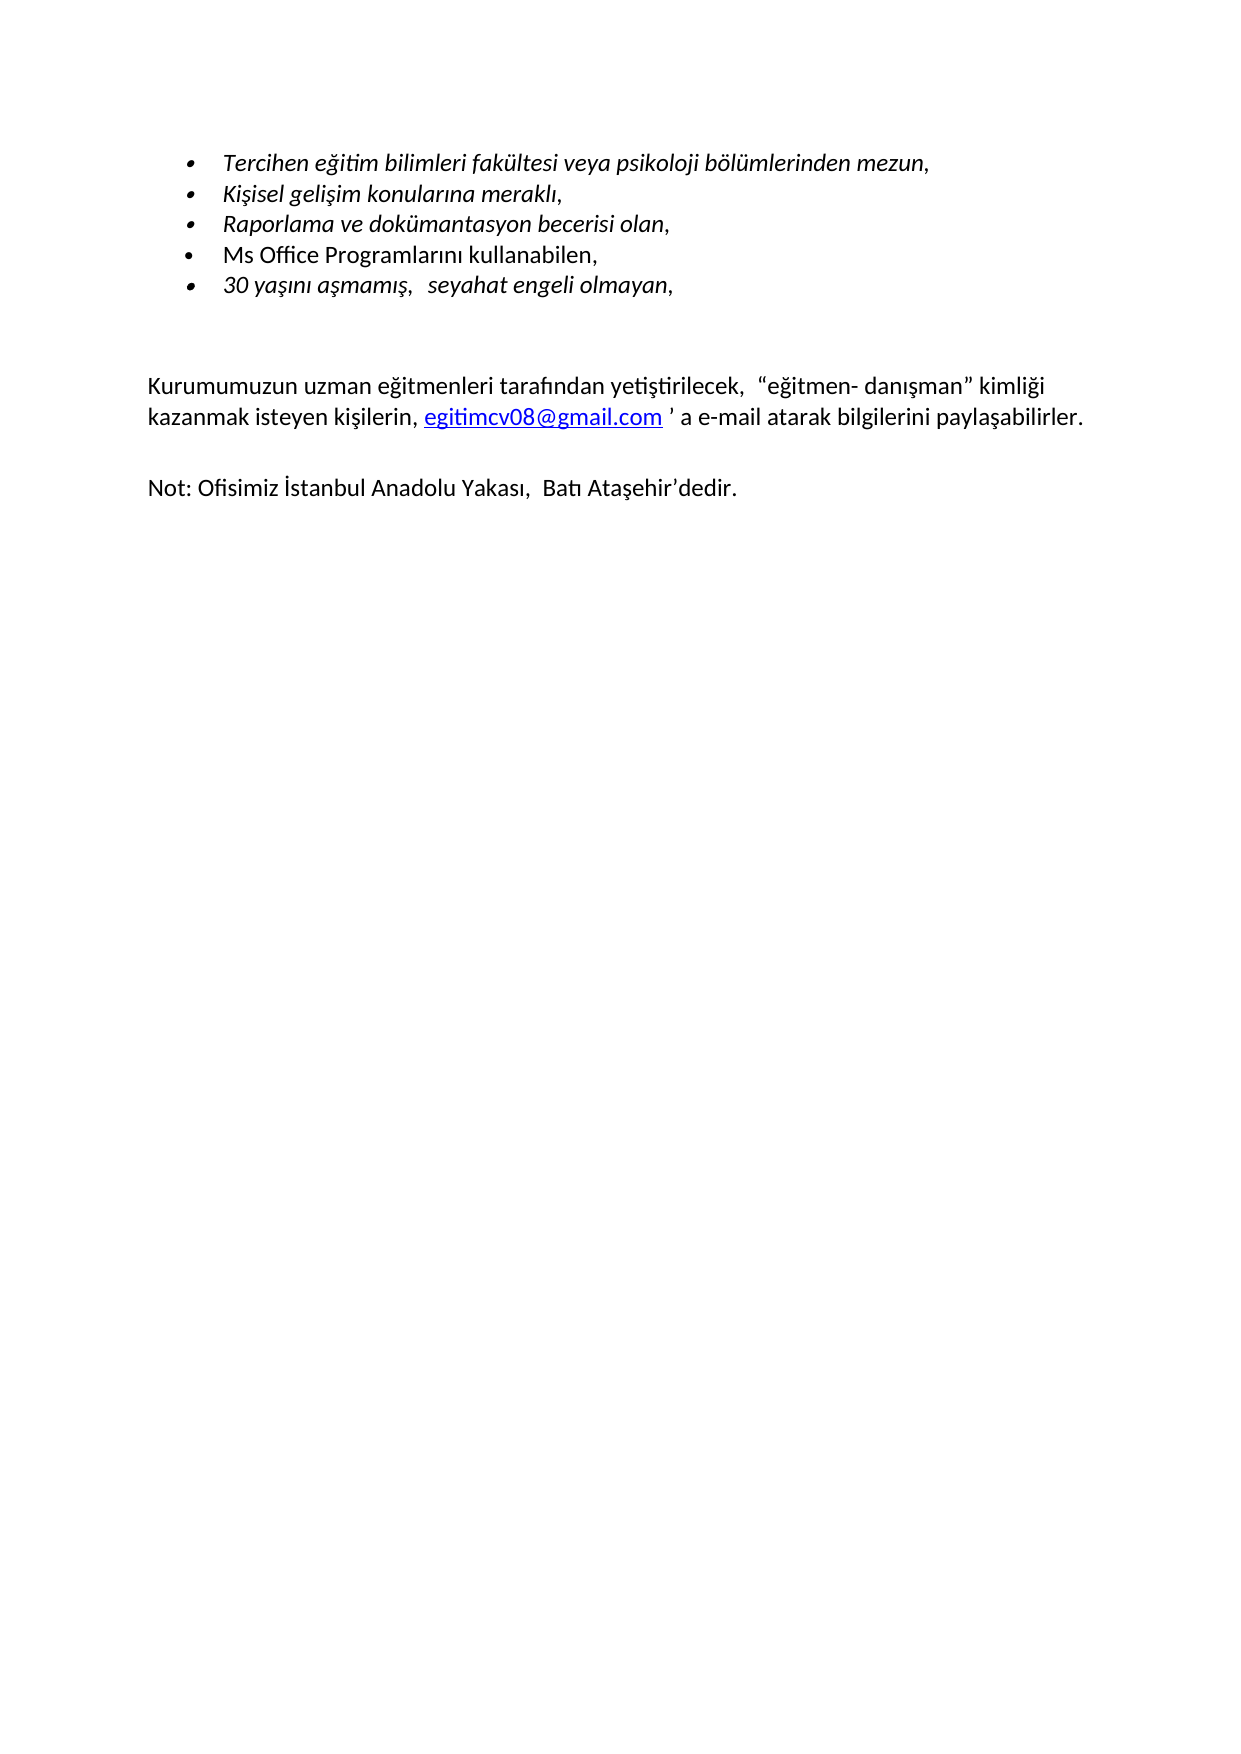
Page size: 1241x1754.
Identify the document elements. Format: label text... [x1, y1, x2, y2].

text Not: Ofisimiz İstanbul Anadolu Yakası, Batı Ataşehir’dedir. [148, 472, 1093, 502]
text Kurumumuzun uzman eğitmenleri tarafından yetiştirilecek, “eğitmen- danışman” kimliği kazanmak isteyen kişilerin, egitimcv08@gmail.com ’ a e-mail atarak bilgilerini paylaşabilirler. [148, 370, 1093, 431]
list Raporlama ve dokümantasyon becerisi olan, [185, 209, 1093, 239]
list Ms Office Programlarını kullanabilen, [185, 239, 1093, 270]
list Tercihen eğitim bilimleri fakültesi veya psikoloji bölümlerinden mezun, [185, 148, 1093, 178]
list Kişisel gelişim konularına meraklı, [185, 178, 1093, 209]
list 30 yaşını aşmamış, seyahat engeli olmayan, [185, 270, 1093, 300]
